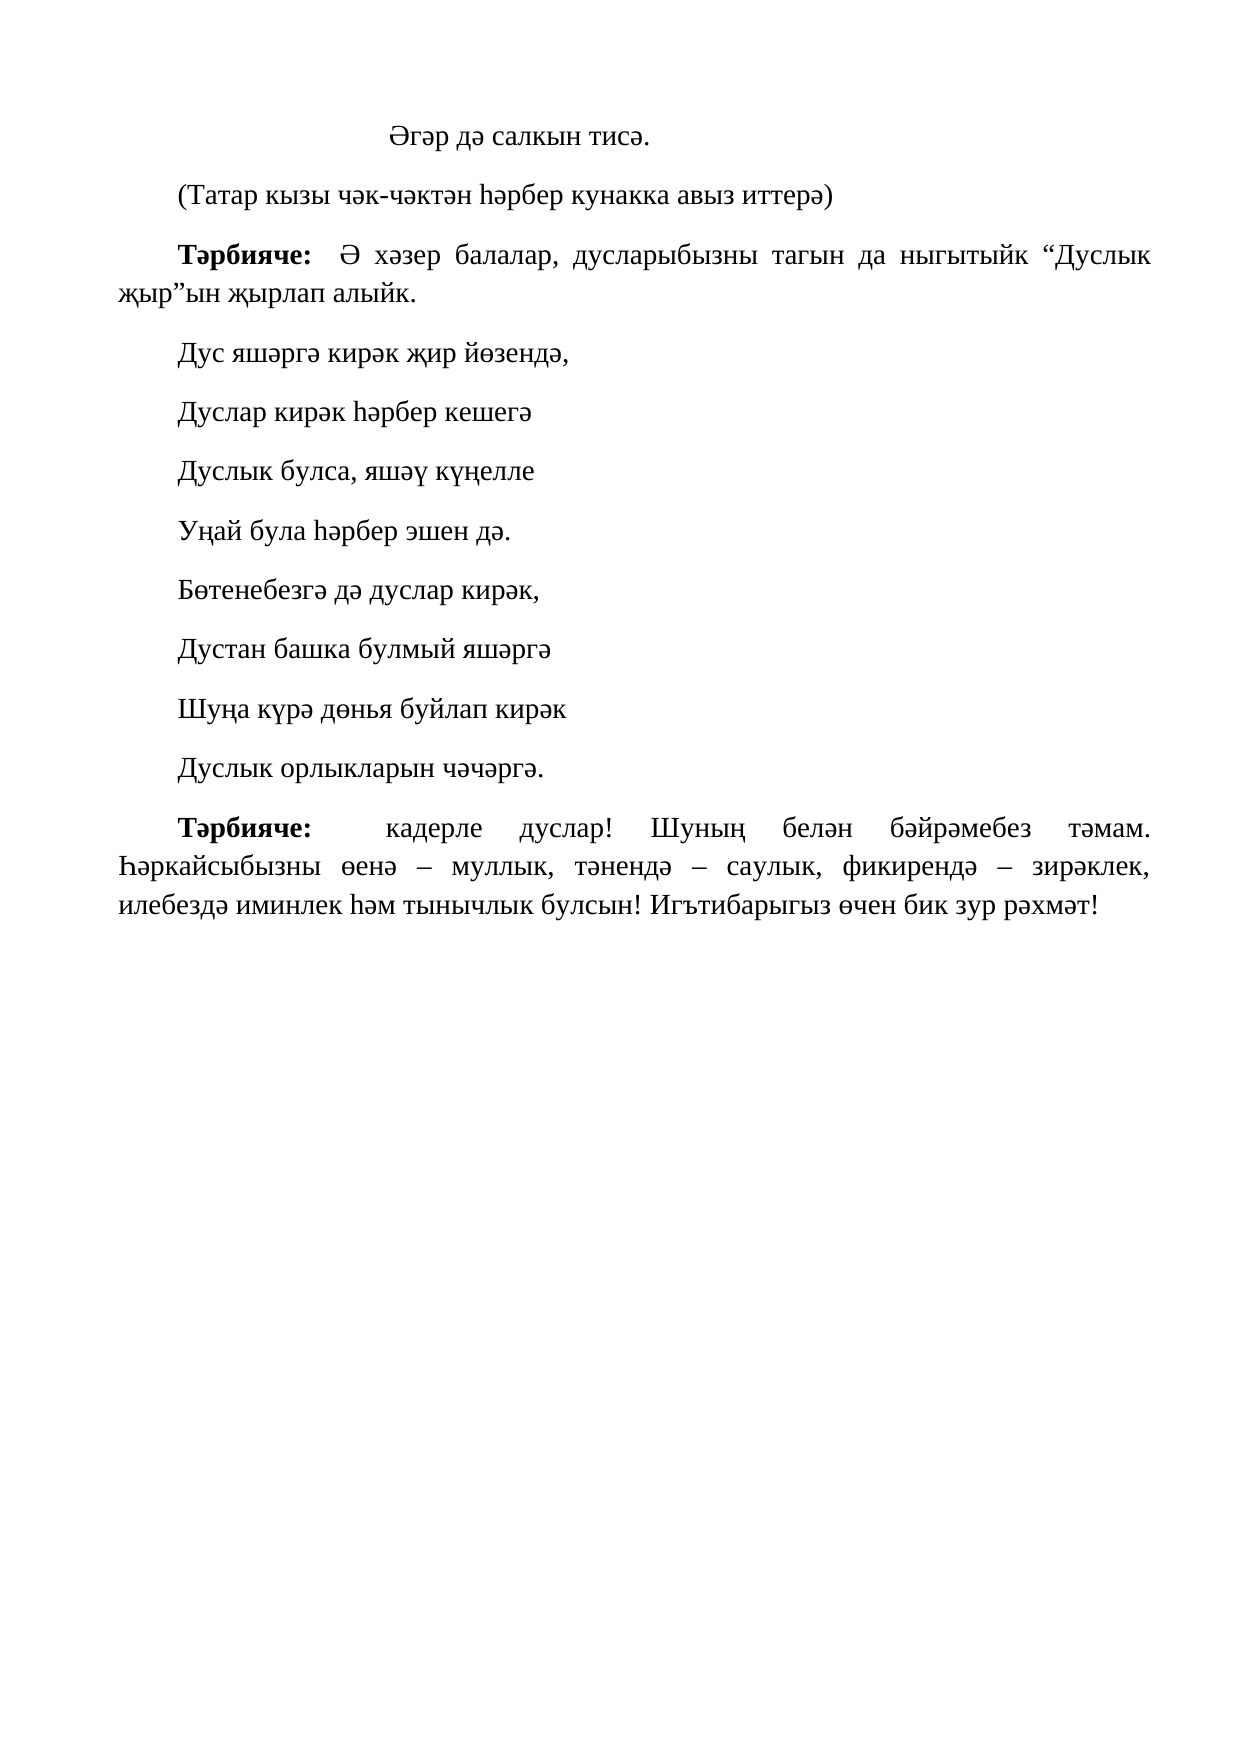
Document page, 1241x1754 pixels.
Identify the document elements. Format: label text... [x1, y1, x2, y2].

text Әгәр дә салкын тисә. [118, 118, 1152, 152]
text Дуслар кирәк һәрбер кешегә [118, 394, 1152, 428]
text Тәрбияче: кадерле дуслар! Шуның белән бәйрәмебез тәмам. Һәркайсыбызны өенә – муллык, тәнендә – саулык, фикирендә – зирәклек, илебездә иминлек һәм тынычлык булсын! Игътибарыгыз өчен бик зур рәхмәт! [118, 810, 1152, 920]
text Дустан башка булмый яшәргә [118, 632, 1152, 665]
text (Татар кызы чәк-чәктән һәрбер кунакка авыз иттерә) [118, 177, 1152, 211]
text Дуслык орлыкларын чәчәргә. [118, 750, 1152, 784]
text Уңай була һәрбер эшен дә. [118, 513, 1152, 546]
text Тәрбияче: Ә хәзер балалар, дусларыбызны тагын да ныгытыйк “Дуслык җыр”ын җырлап алыйк. [118, 237, 1152, 309]
text Шуңа күрә дөнья буйлап кирәк [118, 691, 1152, 724]
text Дуслык булса, яшәү күңелле [118, 453, 1152, 487]
text Дус яшәргә кирәк җир йөзендә, [118, 335, 1152, 368]
text Бөтенебезгә дә дуслар кирәк, [118, 572, 1152, 606]
